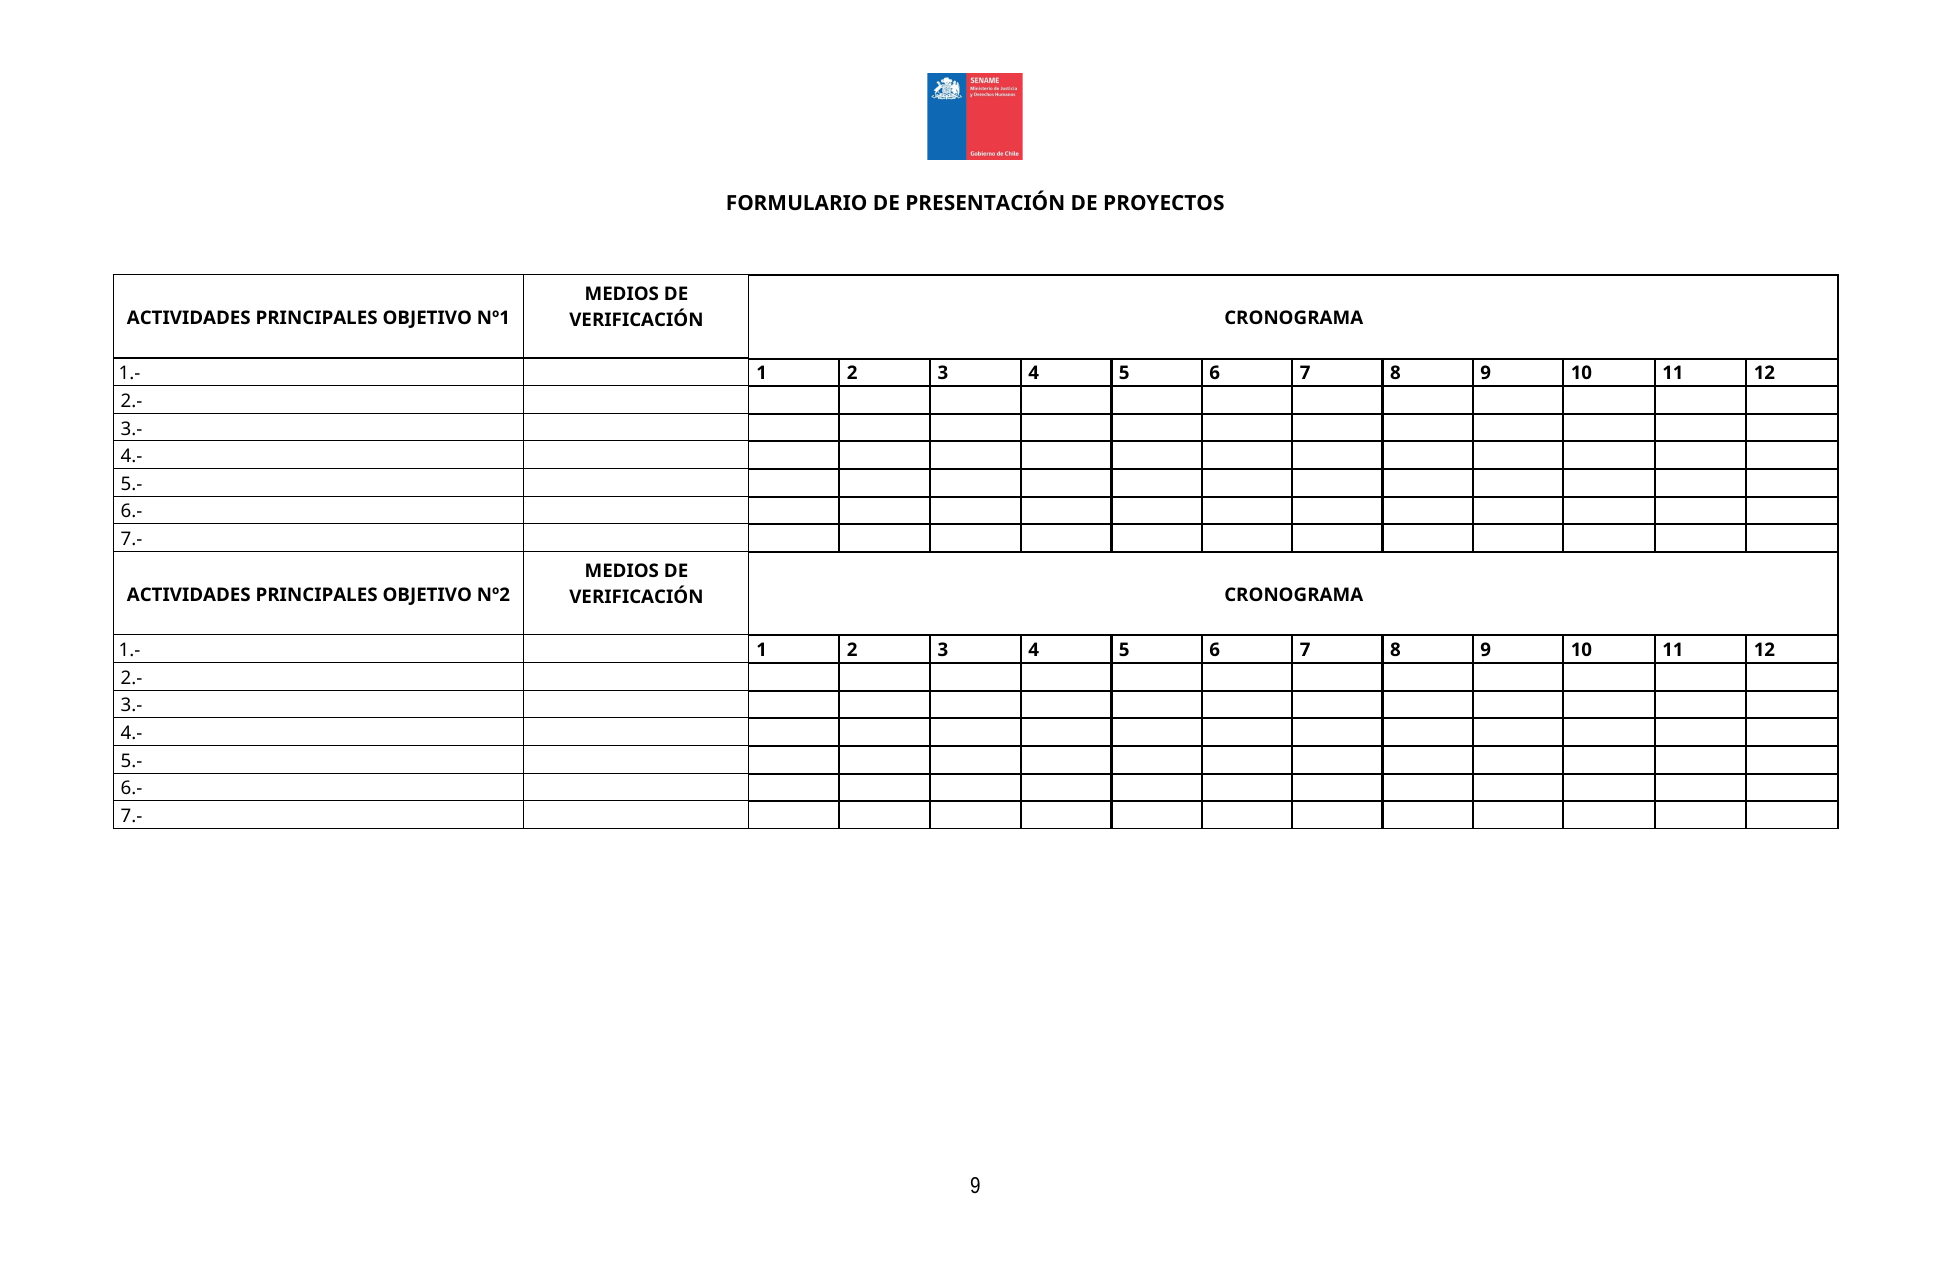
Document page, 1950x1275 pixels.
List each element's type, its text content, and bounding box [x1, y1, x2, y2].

table_cell [931, 802, 1020, 828]
table_cell [1747, 442, 1837, 468]
table_cell [1113, 525, 1201, 551]
table_cell [1293, 747, 1381, 772]
table_cell 10 [1564, 636, 1654, 662]
table_cell [1113, 775, 1201, 800]
table_cell [749, 719, 838, 745]
table_cell [1747, 747, 1837, 772]
table_cell [1113, 442, 1201, 468]
table_cell [840, 525, 929, 551]
table_cell [1656, 775, 1745, 800]
table_cell 4.- [114, 441, 523, 468]
table_cell [840, 747, 929, 772]
table_cell [749, 692, 838, 717]
table_cell [1384, 747, 1472, 772]
table_cell [1656, 692, 1745, 717]
table_cell [931, 387, 1020, 413]
table_cell [1384, 775, 1472, 800]
table_cell 6.- [114, 497, 523, 523]
table_cell [1022, 525, 1110, 551]
table_cell [1474, 525, 1562, 551]
table_cell [1384, 802, 1472, 828]
table_cell [1203, 692, 1291, 717]
table_cell [524, 774, 748, 800]
table_cell [1384, 387, 1472, 413]
table_cell [524, 386, 748, 413]
table_cell [749, 747, 838, 772]
table_cell [1564, 387, 1654, 413]
table_cell 11 [1656, 360, 1745, 385]
table_cell [524, 497, 748, 523]
table_cell [931, 775, 1020, 800]
table_cell [524, 718, 748, 745]
table_cell [749, 802, 838, 828]
table_cell [931, 470, 1020, 496]
table_cell [1384, 692, 1472, 717]
table_cell [840, 442, 929, 468]
table_cell [1293, 442, 1381, 468]
table_cell [931, 692, 1020, 717]
table_cell 3.- [114, 414, 523, 440]
table_cell [1384, 525, 1472, 551]
table_cell [1022, 470, 1110, 496]
table_header CRONOGRAMA [749, 276, 1837, 357]
table_cell [524, 691, 748, 717]
table_cell [840, 387, 929, 413]
table_cell [1474, 387, 1562, 413]
table_cell [1474, 692, 1562, 717]
table_cell [1564, 747, 1654, 772]
table_cell ACTIVIDADES PRINCIPALES OBJETIVO Nº2 [114, 552, 523, 634]
table_cell [1113, 664, 1201, 689]
table_cell [840, 664, 929, 689]
table_cell [1656, 747, 1745, 772]
table_cell [840, 775, 929, 800]
table_cell 3 [931, 636, 1020, 662]
table_cell 3 [931, 360, 1020, 385]
table_cell [931, 719, 1020, 745]
table_cell [1022, 747, 1110, 772]
table_cell [1022, 664, 1110, 689]
table_cell [1564, 525, 1654, 551]
table_cell [1293, 719, 1381, 745]
table_cell [1384, 442, 1472, 468]
table_cell [1384, 498, 1472, 523]
table_cell 4 [1022, 360, 1110, 385]
table_cell MEDIOS DE VERIFICACIÓN [524, 552, 748, 634]
table_cell [1747, 692, 1837, 717]
table_cell 9 [1474, 360, 1562, 385]
table_cell [1113, 692, 1201, 717]
table_cell [749, 498, 838, 523]
table_cell [931, 747, 1020, 772]
table_cell [1293, 664, 1381, 689]
table_cell [840, 719, 929, 745]
table_cell [749, 415, 838, 440]
table_cell [1203, 664, 1291, 689]
table_cell 5.- [114, 469, 523, 496]
table_cell [1203, 802, 1291, 828]
table_cell [1113, 719, 1201, 745]
table_cell [1747, 498, 1837, 523]
table_cell [1747, 470, 1837, 496]
table_cell [1022, 802, 1110, 828]
table_cell [1203, 719, 1291, 745]
table_cell [1384, 719, 1472, 745]
table_cell [1113, 415, 1201, 440]
table_cell [1293, 802, 1381, 828]
table_cell [1022, 498, 1110, 523]
table_cell [1293, 692, 1381, 717]
table_cell [1564, 442, 1654, 468]
table_cell [1203, 498, 1291, 523]
table_cell [1022, 442, 1110, 468]
table_cell [1747, 664, 1837, 689]
table_cell [1203, 525, 1291, 551]
table_cell [1564, 470, 1654, 496]
table_cell [1203, 415, 1291, 440]
table_cell [749, 442, 838, 468]
table_cell CRONOGRAMA [749, 553, 1837, 634]
table_cell [749, 664, 838, 689]
table_cell 7 [1293, 360, 1381, 385]
table_cell [1474, 498, 1562, 523]
table_header MEDIOS DE VERIFICACIÓN [524, 275, 748, 357]
table_cell [1022, 692, 1110, 717]
table_cell [1656, 664, 1745, 689]
table_cell 2 [840, 636, 929, 662]
table_cell [1022, 387, 1110, 413]
table_cell [1474, 775, 1562, 800]
table_cell [1656, 415, 1745, 440]
table_cell [1022, 719, 1110, 745]
table_cell 6 [1203, 360, 1291, 385]
table_cell 5.- [114, 746, 523, 772]
table_cell [1113, 747, 1201, 772]
table_cell [1656, 470, 1745, 496]
table_cell [524, 359, 748, 385]
table_cell [1656, 719, 1745, 745]
table_cell [524, 801, 748, 828]
table_cell 5 [1113, 360, 1201, 385]
table_cell [1474, 747, 1562, 772]
table_cell [1564, 498, 1654, 523]
table_cell [524, 441, 748, 468]
table_cell 6 [1203, 636, 1291, 662]
table_cell 1.- [114, 359, 523, 385]
table_cell 10 [1564, 360, 1654, 385]
table_cell [524, 524, 748, 551]
table_cell [840, 470, 929, 496]
table_cell [840, 802, 929, 828]
table_cell [1656, 525, 1745, 551]
table_cell [840, 692, 929, 717]
table_cell [1564, 775, 1654, 800]
table_cell [931, 664, 1020, 689]
table_cell 7 [1293, 636, 1381, 662]
table_cell [1022, 415, 1110, 440]
table_cell [1203, 442, 1291, 468]
table_cell 9 [1474, 636, 1562, 662]
table_cell [1293, 775, 1381, 800]
table_cell [1474, 470, 1562, 496]
table_cell [1293, 387, 1381, 413]
table_cell [1656, 442, 1745, 468]
table_cell [1203, 387, 1291, 413]
table_cell [1113, 470, 1201, 496]
table_cell [524, 746, 748, 772]
table_cell 4 [1022, 636, 1110, 662]
table_cell [1747, 387, 1837, 413]
table_cell [749, 387, 838, 413]
table_cell [1113, 387, 1201, 413]
table_cell 2.- [114, 663, 523, 689]
table_cell 5 [1113, 636, 1201, 662]
table_cell 12 [1747, 360, 1837, 385]
table_cell [1474, 415, 1562, 440]
table_cell 2.- [114, 386, 523, 413]
table_cell [1293, 525, 1381, 551]
table_cell [1384, 664, 1472, 689]
table_cell [1474, 802, 1562, 828]
table_cell 1.- [114, 635, 523, 662]
table_cell [1474, 442, 1562, 468]
table_cell [1656, 802, 1745, 828]
table_cell [1293, 470, 1381, 496]
table_cell [749, 775, 838, 800]
table_cell [1564, 692, 1654, 717]
table_cell [1747, 775, 1837, 800]
table_cell [840, 415, 929, 440]
table_cell [1564, 802, 1654, 828]
table_cell 6.- [114, 774, 523, 800]
table_cell [1113, 498, 1201, 523]
table_cell [1384, 470, 1472, 496]
table_cell [931, 498, 1020, 523]
table_cell 7.- [114, 524, 523, 551]
table_cell [1293, 498, 1381, 523]
table_cell [1384, 415, 1472, 440]
table_cell 4.- [114, 718, 523, 745]
table_cell [524, 414, 748, 440]
table_cell [1474, 719, 1562, 745]
table_cell 1 [749, 360, 838, 385]
table_cell [1564, 664, 1654, 689]
table_cell [1022, 775, 1110, 800]
table_cell [524, 469, 748, 496]
table_cell 8 [1384, 636, 1472, 662]
table_cell [1656, 387, 1745, 413]
table_cell [931, 415, 1020, 440]
table_cell [749, 525, 838, 551]
table_cell 3.- [114, 691, 523, 717]
table_cell 2 [840, 360, 929, 385]
table_cell 1 [749, 636, 838, 662]
table_cell [840, 498, 929, 523]
table_header ACTIVIDADES PRINCIPALES OBJETIVO Nº1 [114, 275, 523, 357]
table_cell [524, 663, 748, 689]
table_cell [749, 470, 838, 496]
table_cell [1747, 719, 1837, 745]
table_cell [931, 442, 1020, 468]
table_cell [1474, 664, 1562, 689]
table_cell [931, 525, 1020, 551]
table_cell 7.- [114, 801, 523, 828]
table_cell [1747, 415, 1837, 440]
table_cell [1564, 719, 1654, 745]
table_cell 12 [1747, 636, 1837, 662]
table_cell [1656, 498, 1745, 523]
table_cell [1747, 525, 1837, 551]
table_cell [1113, 802, 1201, 828]
table_cell [1203, 747, 1291, 772]
picture [927, 73, 1023, 160]
table_cell [1564, 415, 1654, 440]
table_cell [524, 635, 748, 662]
table_cell 11 [1656, 636, 1745, 662]
table_cell 8 [1384, 360, 1472, 385]
table_cell [1203, 470, 1291, 496]
table_cell [1203, 775, 1291, 800]
table_cell [1293, 415, 1381, 440]
table_cell [1747, 802, 1837, 828]
